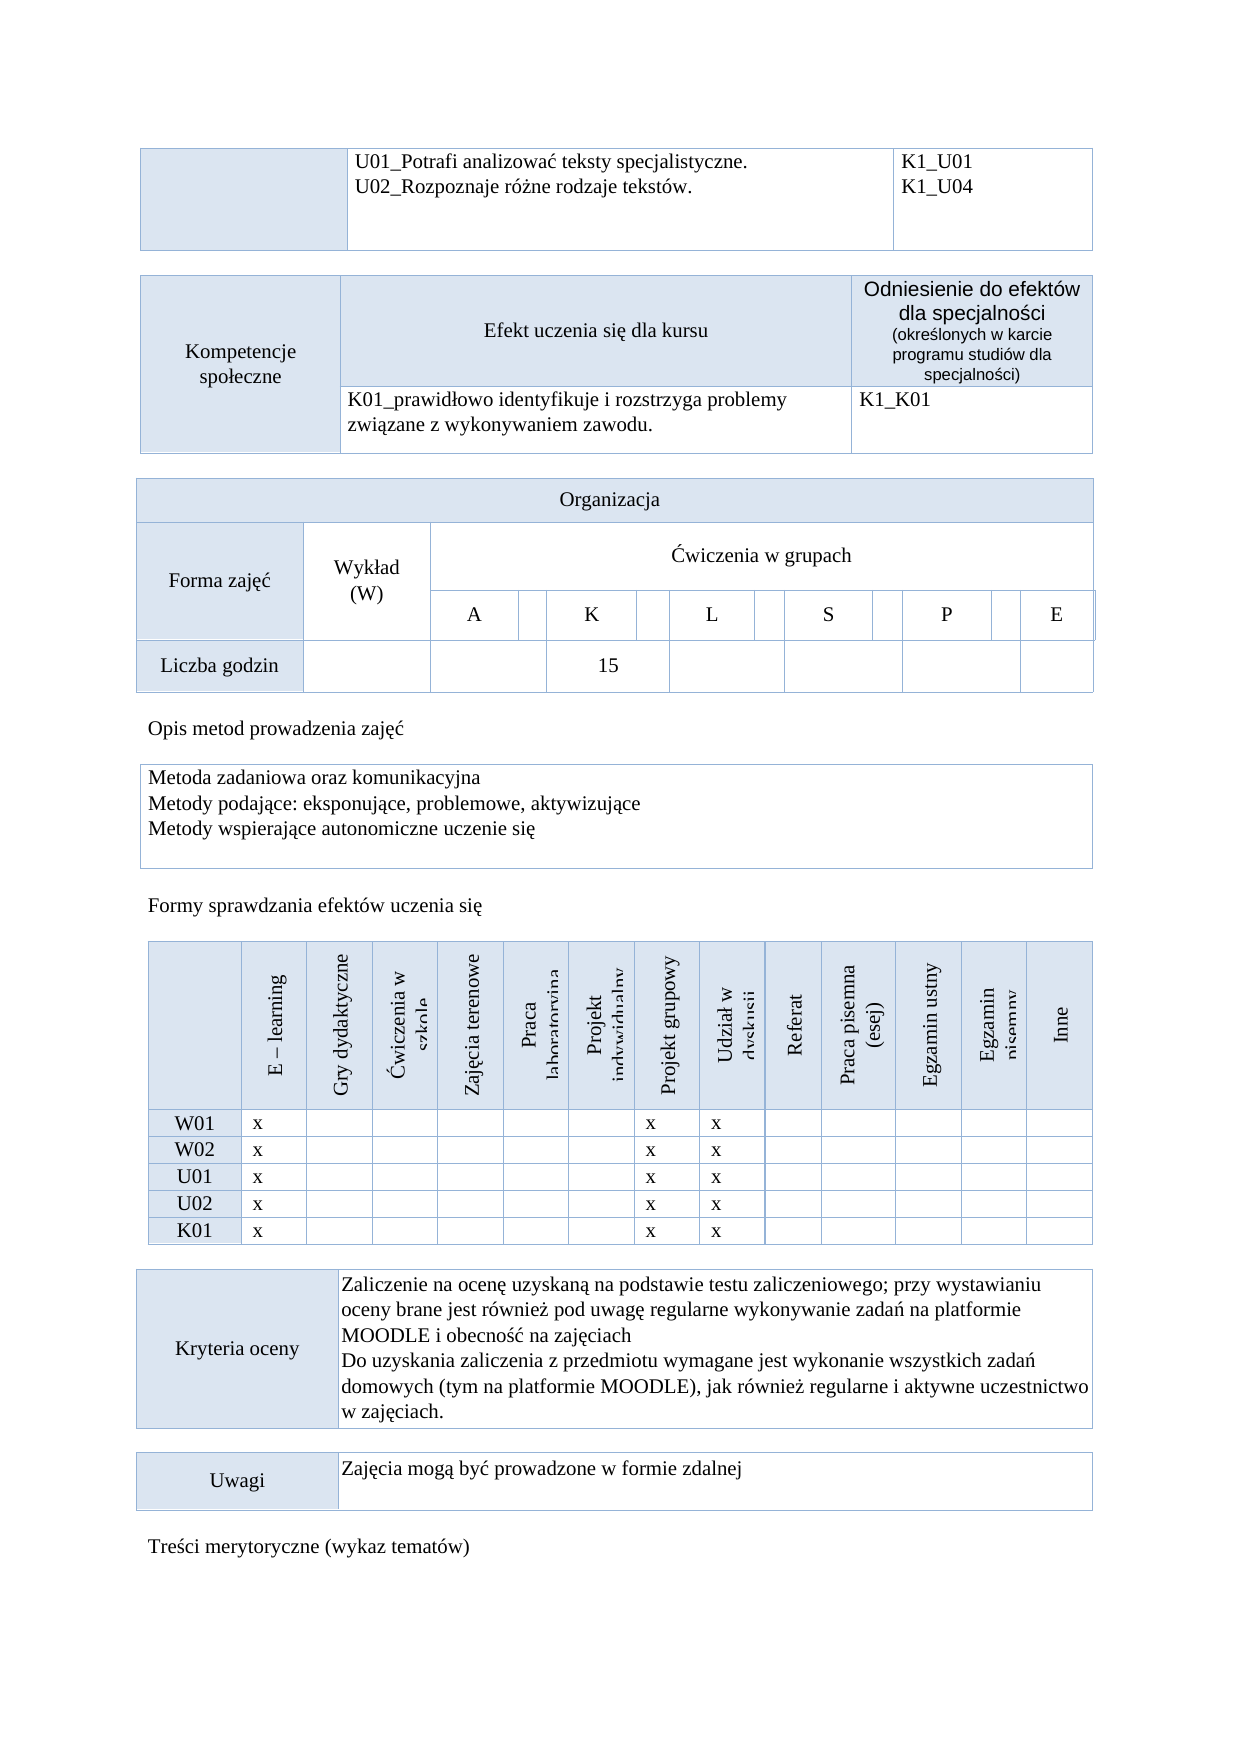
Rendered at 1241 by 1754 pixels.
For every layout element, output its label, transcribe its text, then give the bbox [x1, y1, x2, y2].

table_cell S [785, 591, 872, 639]
table_cell x [700, 1110, 764, 1136]
table_header Inne [1027, 942, 1092, 1109]
table_header Zajęcia terenowe [438, 942, 503, 1109]
table_cell K01_prawidłowo identyfikuje i rozstrzyga problemy związane z wykonywaniem zawodu. [341, 387, 851, 452]
table_cell 15 [547, 641, 669, 691]
table_cell [785, 641, 902, 691]
table_cell U01 [149, 1164, 241, 1190]
table_cell [962, 1218, 1026, 1243]
table_cell W02 [149, 1137, 241, 1163]
table_cell Ćwiczenia w grupach [431, 523, 1093, 590]
table_cell x [242, 1110, 306, 1136]
table_header Praca laboratoryjna [504, 942, 568, 1109]
table_cell [873, 591, 902, 639]
table_cell K1_U01 K1_U04 [894, 149, 1092, 250]
text Treści merytoryczne (wykaz tematów) [148, 1534, 1093, 1558]
table_cell [755, 591, 784, 639]
text Opis metod prowadzenia zajęć [148, 716, 1093, 740]
table_cell x [242, 1191, 306, 1217]
table_cell [903, 641, 1020, 691]
table_header Metoda zadaniowa oraz komunikacyjna Metody podające: eksponujące, problemowe, aktywizujące Metody wspierające autonomiczne uczenie się [141, 765, 1092, 868]
table_header Zajęcia mogą być prowadzone w formie zdalnej [339, 1453, 1092, 1509]
table_cell Wykład (W) [304, 523, 430, 639]
table_cell [304, 641, 430, 691]
table_cell [438, 1218, 503, 1243]
table_cell [307, 1137, 372, 1163]
table_cell [438, 1164, 503, 1190]
table_cell x [242, 1218, 306, 1243]
table_cell [504, 1191, 568, 1217]
table_cell W01 [149, 1110, 241, 1136]
table_cell [519, 591, 546, 639]
table_header Odniesienie do efektów dla specjalności (określonych w karcie programu studiów dla specjalności) [852, 276, 1092, 386]
table_header Organizacja [137, 479, 1093, 522]
table_cell [1027, 1137, 1092, 1163]
table_cell [670, 641, 784, 691]
table_cell [504, 1110, 568, 1136]
table_cell K1_K01 [852, 387, 1092, 452]
table_cell x [700, 1137, 764, 1163]
table_cell x [242, 1164, 306, 1190]
table_cell x [635, 1218, 699, 1243]
table_cell [307, 1110, 372, 1136]
table_cell [373, 1218, 437, 1243]
table_cell x [700, 1164, 764, 1190]
table_cell x [242, 1137, 306, 1163]
table_cell [822, 1164, 895, 1190]
table_cell [373, 1164, 437, 1190]
table_header Efekt uczenia się dla kursu [341, 276, 851, 386]
table_cell x [700, 1191, 764, 1217]
table_cell x [635, 1137, 699, 1163]
table_cell [569, 1164, 634, 1190]
table_cell K [547, 591, 636, 639]
table_header Referat [766, 942, 821, 1109]
table_cell U01_Potrafi analizować teksty specjalistyczne. U02_Rozpoznaje różne rodzaje tekstów. [348, 149, 893, 250]
table_header E – learning [242, 942, 306, 1109]
table_cell [766, 1218, 821, 1243]
table_header Ćwiczenia w szkole [373, 942, 437, 1109]
table_cell [373, 1137, 437, 1163]
table_cell [569, 1218, 634, 1243]
table_header Projekt grupowy [635, 942, 699, 1109]
table_cell E [1021, 591, 1093, 639]
table_cell [896, 1218, 961, 1243]
table_cell [896, 1137, 961, 1163]
table_cell Forma zajęć [137, 523, 303, 639]
table_cell K01 [149, 1218, 241, 1243]
table_cell P [903, 591, 991, 639]
table_cell [438, 1137, 503, 1163]
table_cell [822, 1110, 895, 1136]
table_header Kompetencje społeczne [141, 276, 340, 452]
table_cell [637, 591, 669, 639]
table_header Gry dydaktyczne [307, 942, 372, 1109]
table_cell [962, 1110, 1026, 1136]
table_cell [431, 641, 546, 691]
table_cell [373, 1110, 437, 1136]
table_cell [766, 1137, 821, 1163]
table_header Zaliczenie na ocenę uzyskaną na podstawie testu zaliczeniowego; przy wystawianiu oceny brane jest również pod uwagę regularne wykonywanie zadań na platformie MOODLE i obecność na zajęciach Do uzyskania zaliczenia z przedmiotu wymagane jest wykonanie wszystkich zadań domowych (tym na platformie MOODLE), jak również regularne i aktywne uczestnictwo w zajęciach. [339, 1270, 1092, 1428]
table_cell [896, 1191, 961, 1217]
table_cell A [431, 591, 518, 639]
table_header Egzamin ustny [896, 942, 961, 1109]
text Formy sprawdzania efektów uczenia się [148, 893, 1093, 917]
table_cell [896, 1110, 961, 1136]
table_cell [438, 1191, 503, 1217]
table_cell [896, 1164, 961, 1190]
table_cell [766, 1164, 821, 1190]
table_cell L [670, 591, 754, 639]
table_cell [822, 1191, 895, 1217]
table_header [149, 942, 241, 1109]
table_cell x [700, 1218, 764, 1243]
table_cell [962, 1164, 1026, 1190]
table_header Uwagi [137, 1453, 338, 1509]
table_cell [1027, 1191, 1092, 1217]
table_cell [438, 1110, 503, 1136]
table_cell [822, 1137, 895, 1163]
table_cell [992, 591, 1020, 639]
table_cell [504, 1164, 568, 1190]
table_header Udział w dyskusji [700, 942, 764, 1109]
table_cell x [635, 1191, 699, 1217]
table_header Praca pisemna (esej) [822, 942, 895, 1109]
table_header Egzamin pisemny [962, 942, 1026, 1109]
table_cell [307, 1191, 372, 1217]
table_cell [822, 1218, 895, 1243]
table_cell x [635, 1110, 699, 1136]
table_cell [766, 1191, 821, 1217]
table_cell [1027, 1218, 1092, 1243]
table_header Umiejętności [141, 149, 347, 250]
table_cell x [635, 1164, 699, 1190]
table_cell [307, 1218, 372, 1243]
table_cell [307, 1164, 372, 1190]
table_cell [504, 1137, 568, 1163]
table_cell [569, 1191, 634, 1217]
table_cell [373, 1191, 437, 1217]
table_cell Liczba godzin [137, 641, 303, 691]
table_cell [766, 1110, 821, 1136]
table_cell [1027, 1164, 1092, 1190]
table_cell [569, 1110, 634, 1136]
table_header Projekt indywidualny [569, 942, 634, 1109]
table_cell [504, 1218, 568, 1243]
table_cell [1021, 641, 1093, 691]
table_cell [962, 1137, 1026, 1163]
table_header Kryteria oceny [137, 1270, 338, 1428]
table_cell [962, 1191, 1026, 1217]
table_cell [1027, 1110, 1092, 1136]
table_cell U02 [149, 1191, 241, 1217]
table_cell [569, 1137, 634, 1163]
